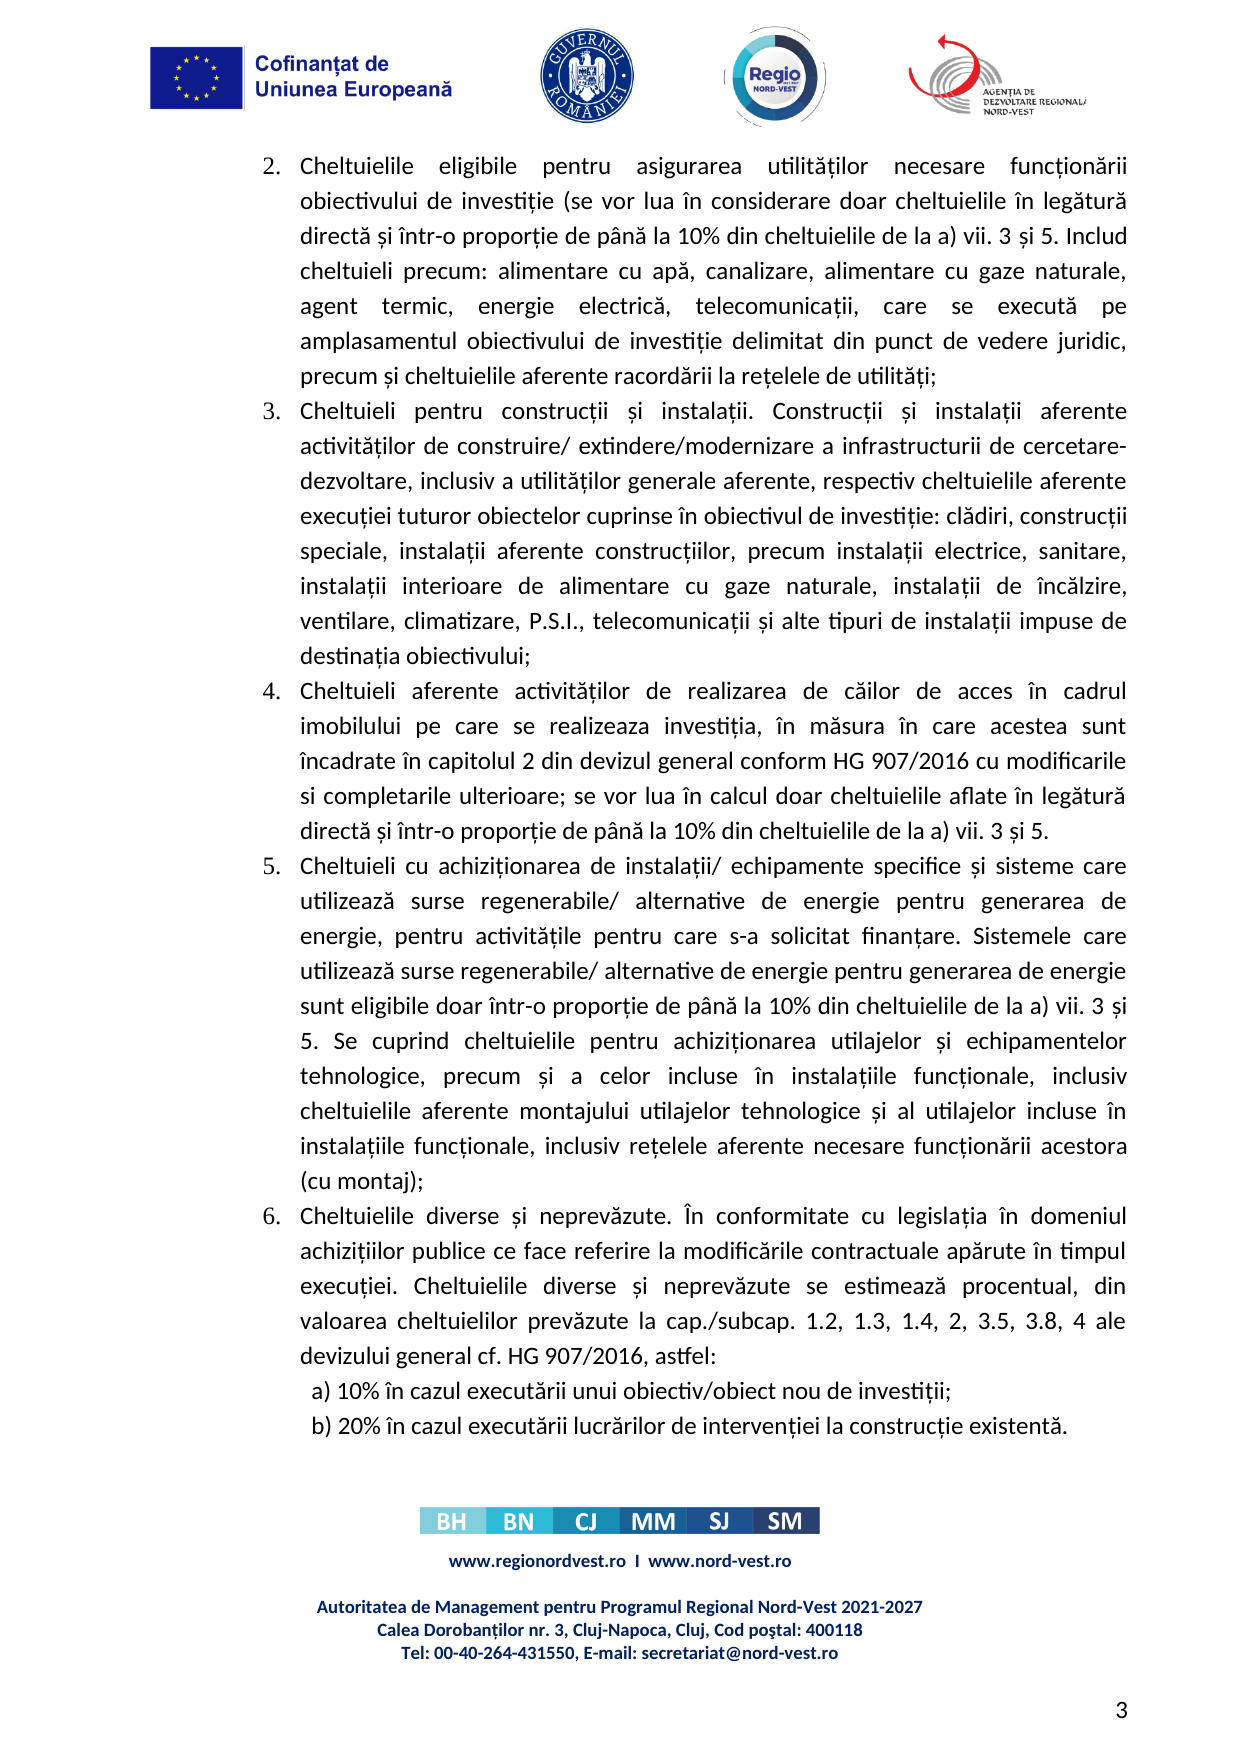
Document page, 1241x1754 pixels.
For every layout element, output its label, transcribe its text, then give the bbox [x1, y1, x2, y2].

text b) 20% în cazul executării lucrărilor de intervenţiei la construcţie existentă. [300, 1410, 1128, 1441]
text a) 10% în cazul executării unui obiectiv/obiect nou de investiţii; [300, 1375, 1128, 1406]
picture [419, 1507, 820, 1534]
list Cheltuieli aferente activităților de realizarea de căilor de acces în cadrul imobilului pe care se realizeaza investiția, în măsura în care acestea sunt încadrate în capitolul 2 din devizul general conform HG 907/2016 cu modificarile si completarile ulterioare; se vor lua în calcul doar cheltuielile aflate în legătură directă și într-o proporție de până la 10% din cheltuielile de la a) vii. 3 și 5. [262, 675, 1128, 846]
list Cheltuieli pentru construcții și instalații. Construcţii şi instalaţii aferente activităților de construire/ extindere/modernizare a infrastructurii de cercetare-dezvoltare, inclusiv a utilităţilor generale aferente, respectiv cheltuielile aferente execuţiei tuturor obiectelor cuprinse în obiectivul de investiţie: clădiri, construcţii speciale, instalaţii aferente construcţiilor, precum instalaţii electrice, sanitare, instalaţii interioare de alimentare cu gaze naturale, instalaţii de încălzire, ventilare, climatizare, P.S.I., telecomunicaţii şi alte tipuri de instalaţii impuse de destinaţia obiectivului; [262, 395, 1128, 671]
list Cheltuieli cu achiziţionarea de instalaţii/ echipamente specifice şi sisteme care utilizează surse regenerabile/ alternative de energie pentru generarea de energie, pentru activităţile pentru care s-a solicitat finanţare. Sistemele care utilizează surse regenerabile/ alternative de energie pentru generarea de energie sunt eligibile doar într-o proporție de până la 10% din cheltuielile de la a) vii. 3 și 5. Se cuprind cheltuielile pentru achiziţionarea utilajelor şi echipamentelor tehnologice, precum şi a celor incluse în instalaţiile funcţionale, inclusiv cheltuielile aferente montajului utilajelor tehnologice şi al utilajelor incluse în instalaţiile funcţionale, inclusiv reţelele aferente necesare funcţionării acestora (cu montaj); [262, 850, 1128, 1196]
list Cheltuielile diverse şi neprevăzute. În conformitate cu legislaţia în domeniul achiziţiilor publice ce face referire la modificările contractuale apărute în timpul execuţiei. Cheltuielile diverse şi neprevăzute se estimează procentual, din valoarea cheltuielilor prevăzute la cap./subcap. 1.2, 1.3, 1.4, 2, 3.5, 3.8, 4 ale devizului general cf. HG 907/2016, astfel: [262, 1200, 1128, 1371]
list Cheltuielile eligibile pentru asigurarea utilităţilor necesare funcţionării obiectivului de investiţie (se vor lua în considerare doar cheltuielile în legătură directă și într-o proporție de până la 10% din cheltuielile de la a) vii. 3 și 5. Includ cheltuieli precum: alimentare cu apă, canalizare, alimentare cu gaze naturale, agent termic, energie electrică, telecomunicaţii, care se execută pe amplasamentul obiectivului de investiţie delimitat din punct de vedere juridic, precum şi cheltuielile aferente racordării la reţelele de utilităţi; [262, 150, 1128, 391]
picture [148, 26, 1086, 127]
